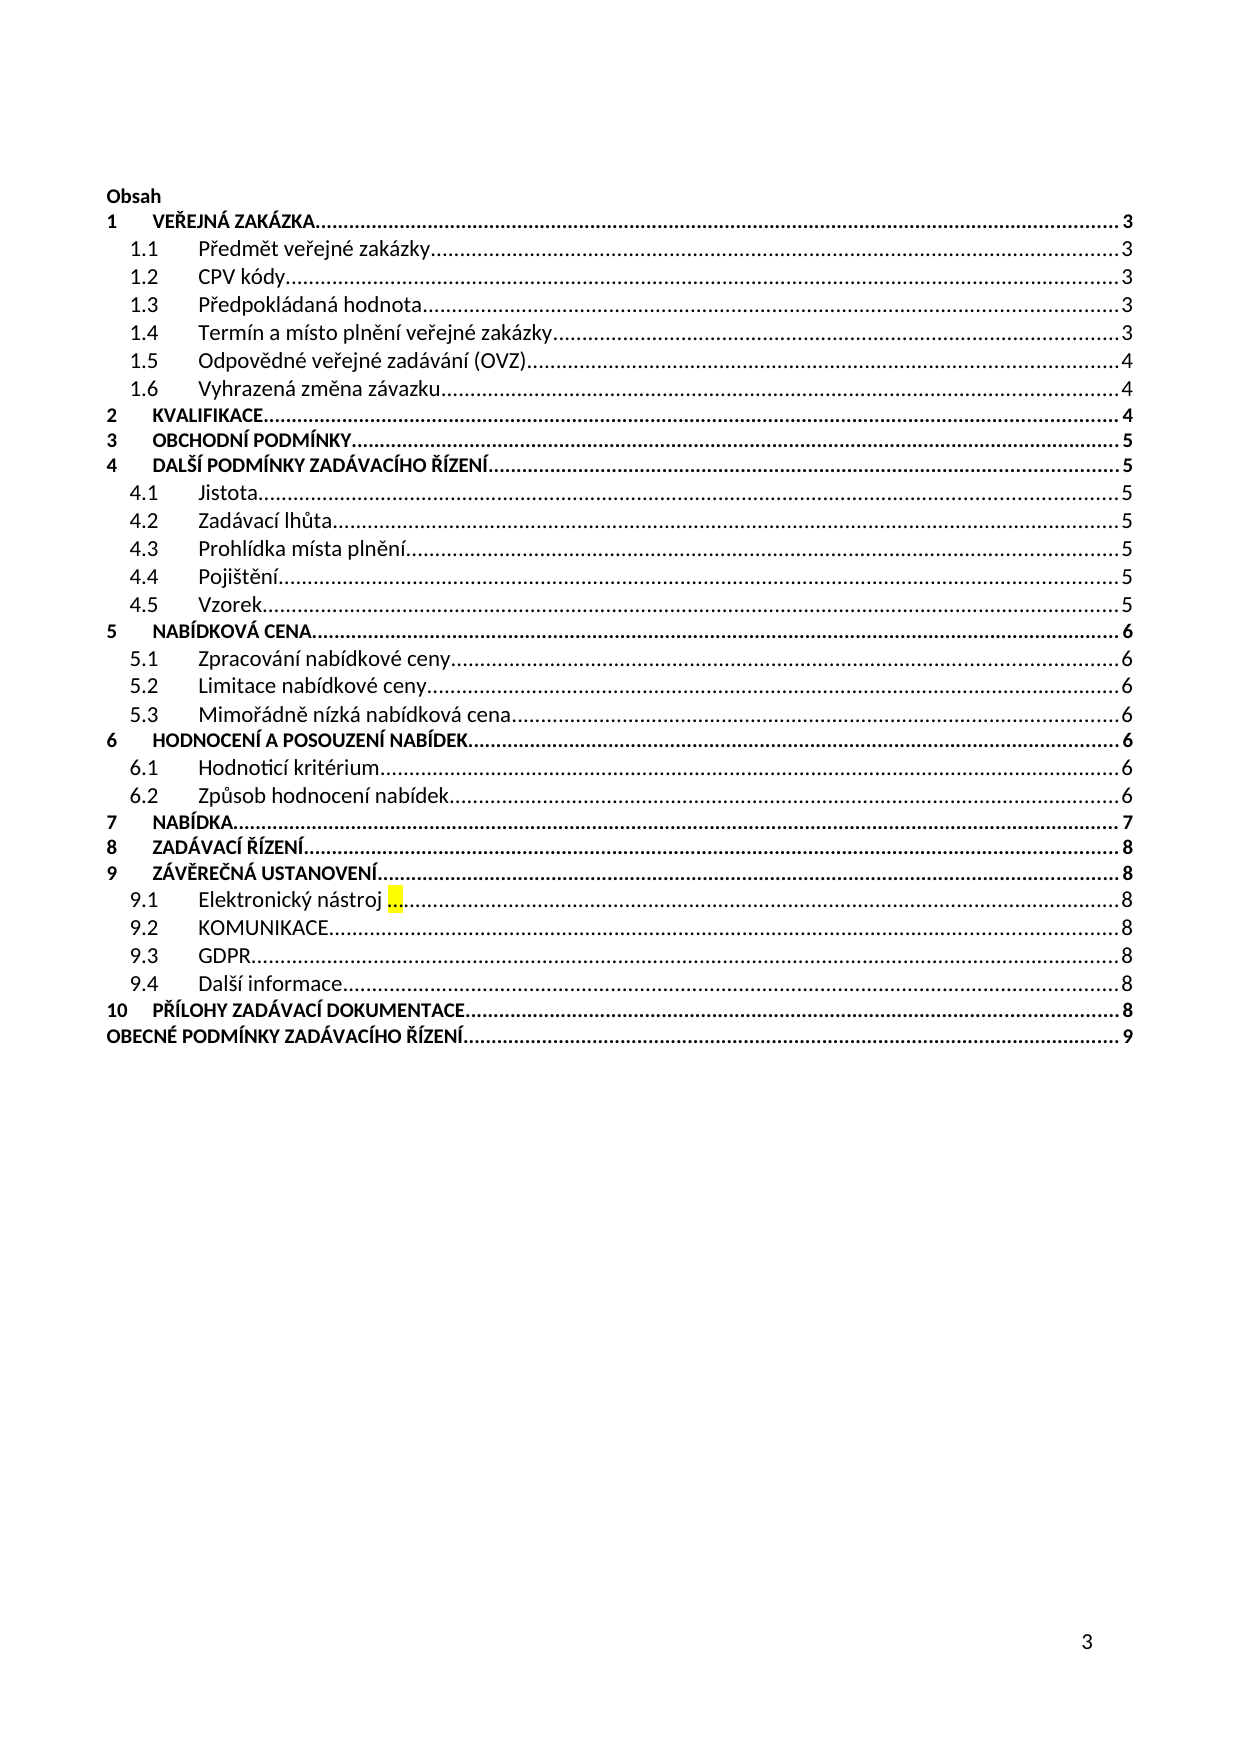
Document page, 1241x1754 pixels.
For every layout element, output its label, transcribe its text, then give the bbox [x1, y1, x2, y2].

text 7 NABÍDKA 7 [106, 809, 1134, 834]
text 9.2 KOMUNIKACE 8 [129, 913, 1134, 941]
text 5.3 Mimořádně nízká nabídková cena 6 [129, 700, 1134, 728]
text 9.4 Další informace 8 [129, 969, 1134, 997]
text 1.5 Odpovědné veřejné zadávání (OVZ) 4 [129, 346, 1134, 374]
text 3 OBCHODNÍ PODMÍNKY 5 [106, 427, 1134, 453]
text 1.1 Předmět veřejné zakázky 3 [129, 234, 1134, 262]
text 4 DALŠÍ PODMÍNKY ZADÁVACÍHO ŘÍZENÍ 5 [106, 453, 1134, 478]
text 9.1 Elektronický nástroj … 8 [403, 885, 1134, 913]
text 1.6 Vyhrazená změna závazku 4 [129, 374, 1134, 402]
text 6 HODNOCENÍ A POSOUZENÍ NABÍDEK 6 [106, 728, 1134, 753]
text 1.3 Předpokládaná hodnota 3 [129, 290, 1134, 318]
text 9.3 GDPR 8 [129, 941, 1134, 969]
text 4.1 Jistota 5 [129, 478, 1134, 506]
text 9.1 Elektronický nástroj … 8 [129, 885, 388, 913]
text 8 ZADÁVACÍ ŘÍZENÍ 8 [106, 834, 1134, 860]
text 5.1 Zpracování nabídkové ceny 6 [129, 644, 1134, 672]
text 5.2 Limitace nabídkové ceny 6 [129, 672, 1134, 700]
text 1.2 CPV kódy 3 [129, 262, 1134, 290]
text 10 PŘÍLOHY ZADÁVACÍ DOKUMENTACE 8 [106, 997, 1134, 1023]
text 1 VEŘEJNÁ ZAKÁZKA 3 [106, 208, 1134, 234]
text Obsah [106, 183, 1134, 208]
text 5 NABÍDKOVÁ CENA 6 [106, 618, 1134, 644]
text 4.3 Prohlídka místa plnění 5 [129, 534, 1134, 562]
text OBECNÉ PODMÍNKY ZADÁVACÍHO ŘÍZENÍ 9 [106, 1023, 1134, 1048]
text 4.4 Pojištění 5 [129, 562, 1134, 590]
text 6.1 Hodnoticí kritérium 6 [129, 753, 1134, 781]
text 9 ZÁVĚREČNÁ USTANOVENÍ 8 [106, 860, 1134, 885]
text 1.4 Termín a místo plnění veřejné zakázky 3 [129, 318, 1134, 346]
text 6.2 Způsob hodnocení nabídek 6 [129, 781, 1134, 809]
text 4.5 Vzorek 5 [129, 590, 1134, 618]
text 4.2 Zadávací lhůta 5 [129, 506, 1134, 534]
text 2 KVALIFIKACE 4 [106, 402, 1134, 427]
